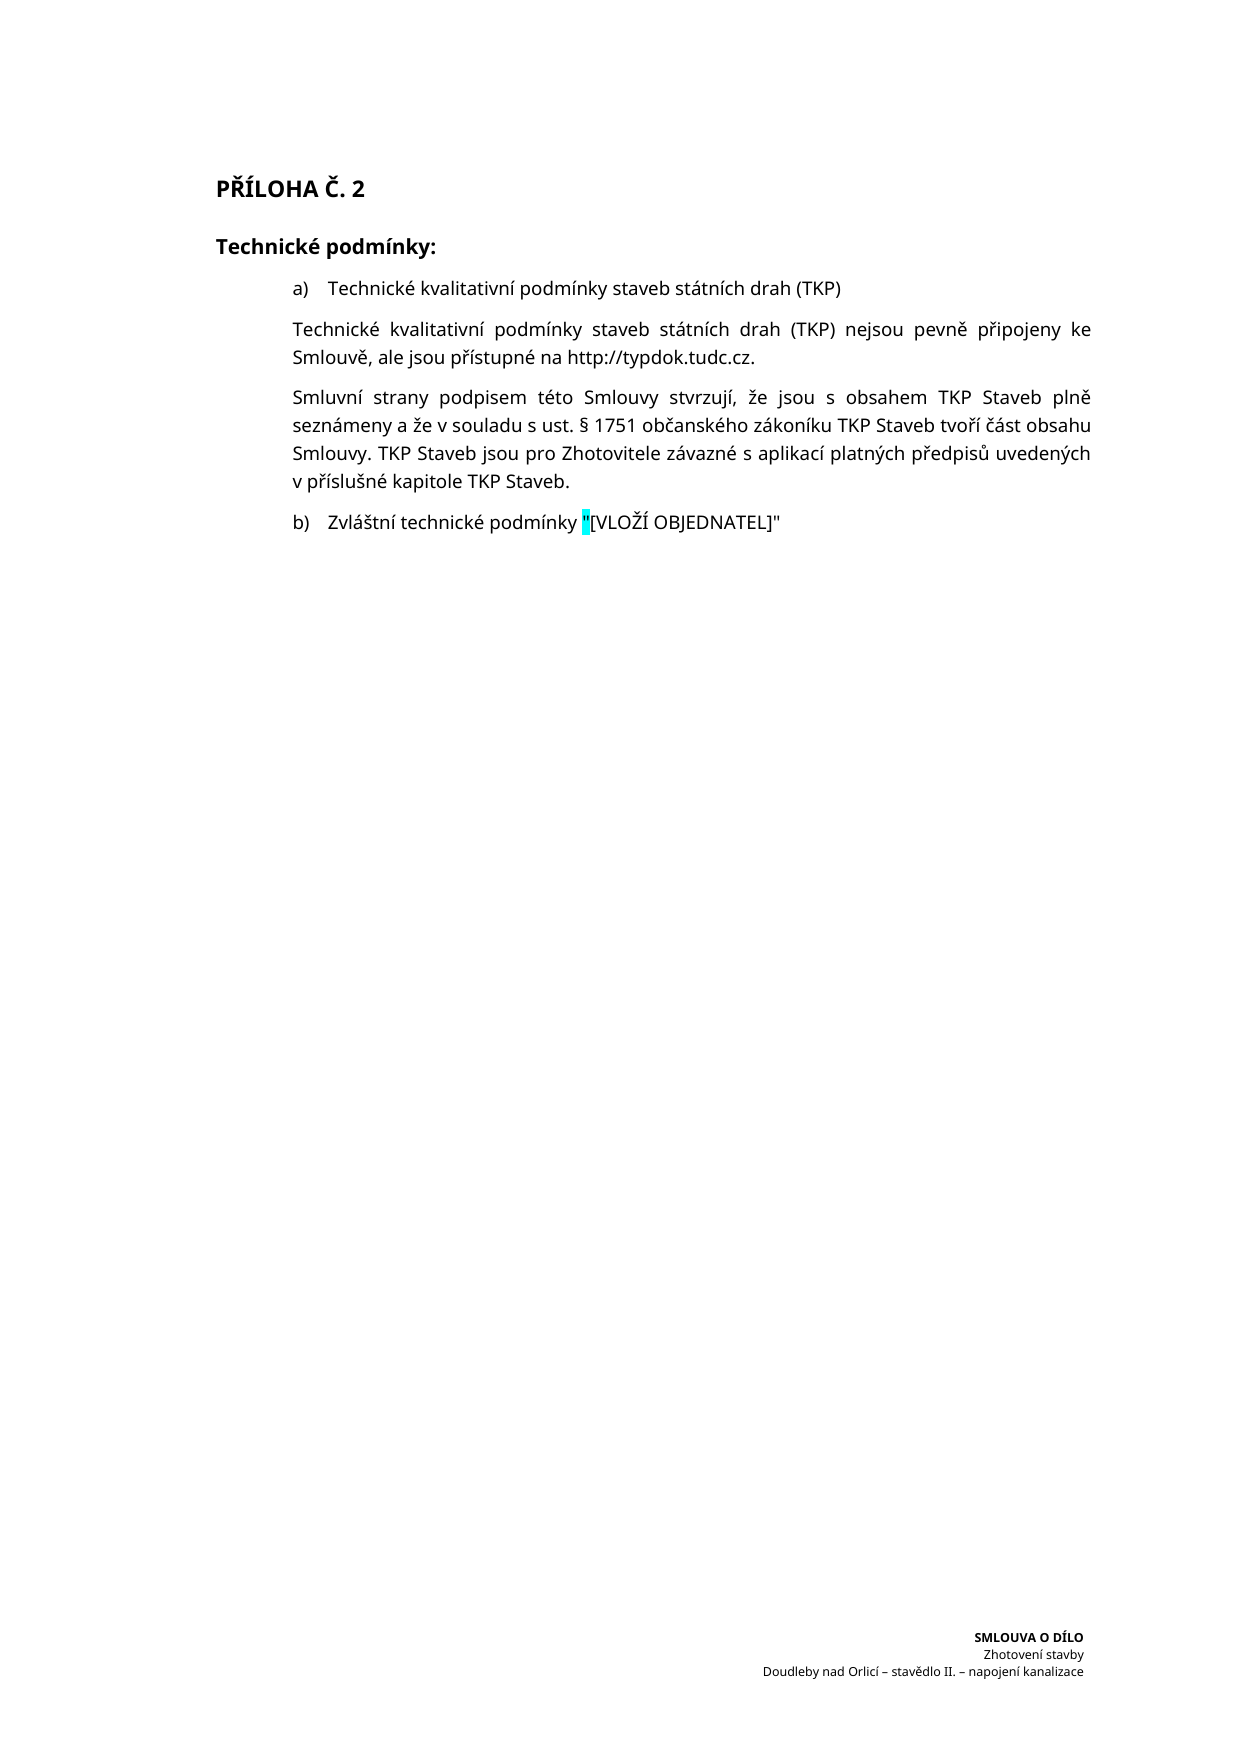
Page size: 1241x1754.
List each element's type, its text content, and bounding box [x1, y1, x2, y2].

list Technické kvalitativní podmínky staveb státních drah (TKP) [292, 276, 1093, 301]
text Zvláštní technické podmínky [292, 509, 582, 535]
text Zvláštní technické podmínky [590, 509, 1093, 535]
text Příloha č. 2 [216, 172, 1093, 204]
text Technické podmínky: [216, 232, 1093, 260]
text Smluvní strany podpisem této Smlouvy stvrzují, že jsou s obsahem TKP Staveb plně seznámeny a že v souladu s ust. § 1751 občanského zákoníku TKP Staveb tvoří část obsahu Smlouvy. TKP Staveb jsou pro Zhotovitele závazné s aplikací platných předpisů uvedených v příslušné kapitole TKP Staveb. [292, 385, 1093, 494]
text Technické kvalitativní podmínky staveb státních drah (TKP) nejsou pevně připojeny ke Smlouvě, ale jsou přístupné na http://typdok.tudc.cz. [292, 316, 1093, 370]
